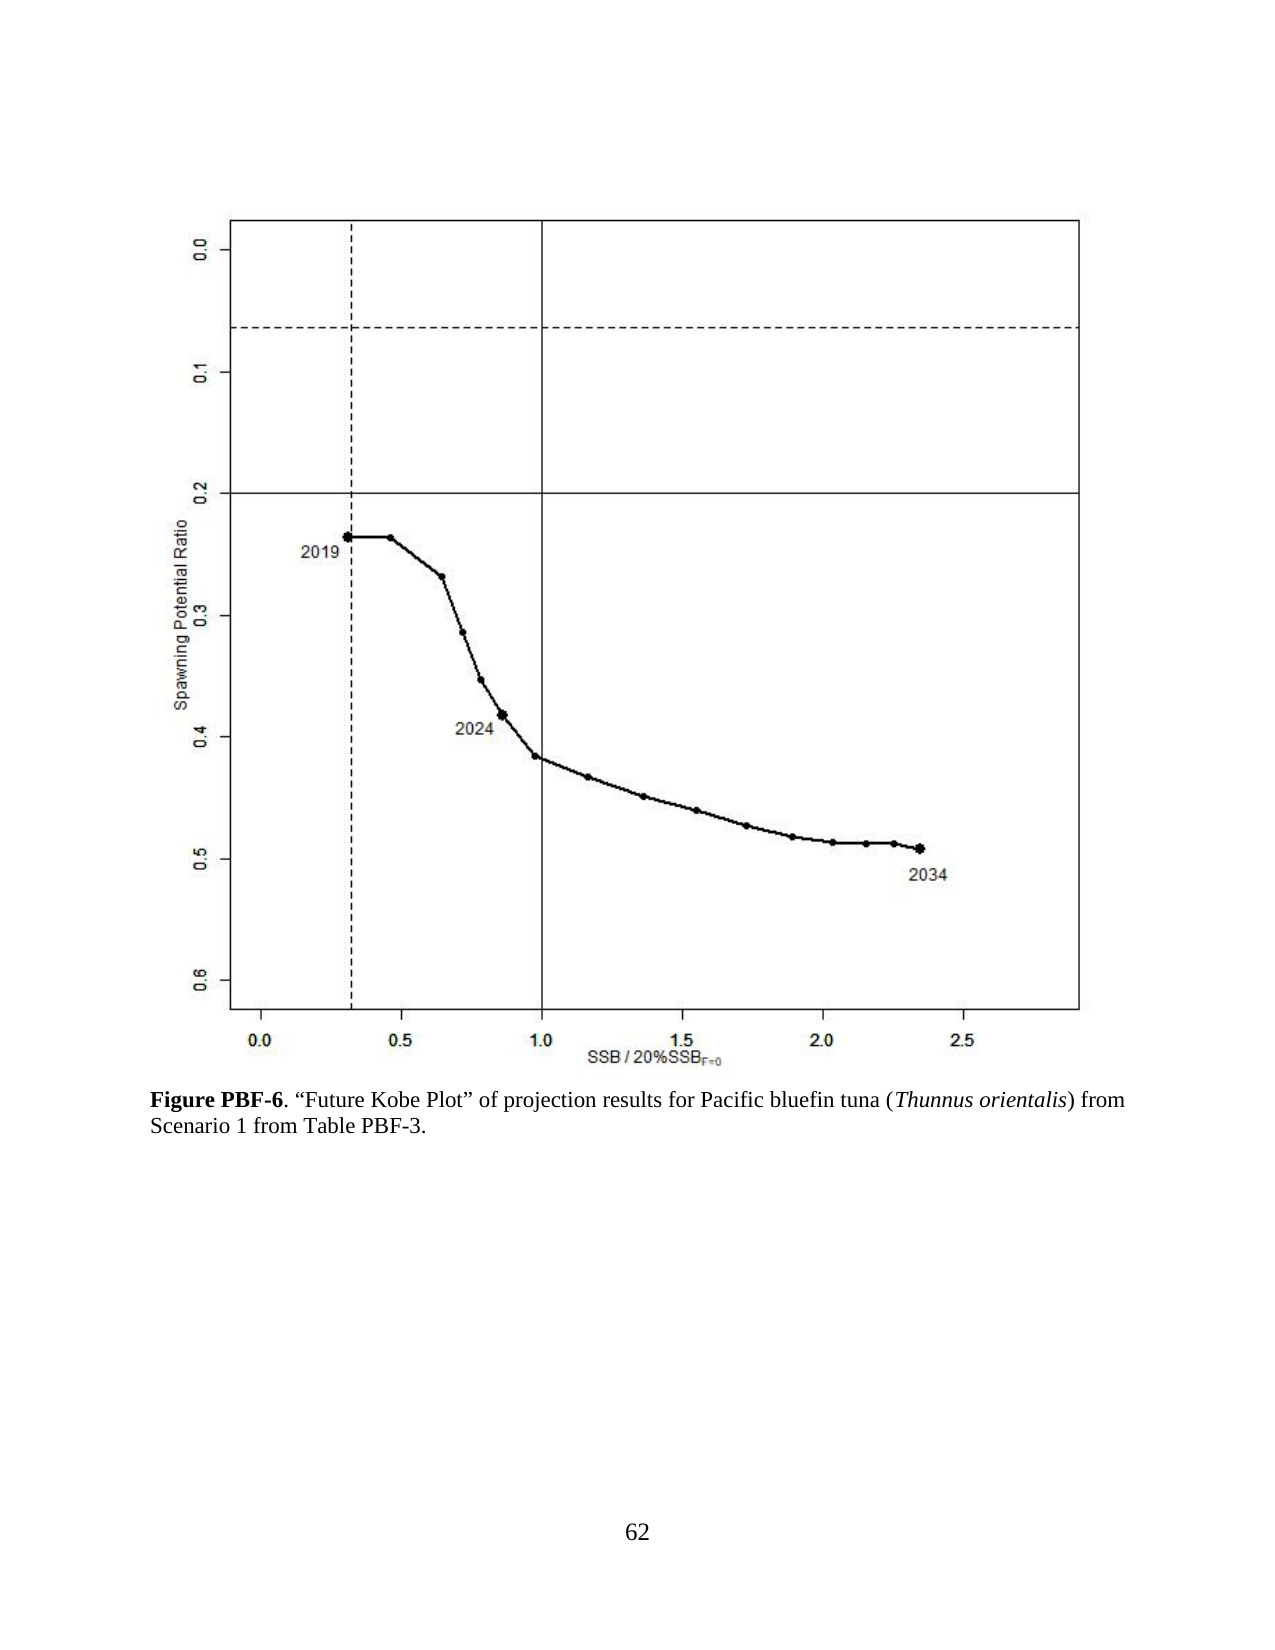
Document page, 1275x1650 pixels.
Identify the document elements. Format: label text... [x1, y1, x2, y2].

picture [150, 202, 1124, 1086]
text Figure PBF-6. “Future Kobe Plot” of projection results for Pacific bluefin tuna (Thunnus orientalis) from Scenario 1 from Table PBF-3. [150, 1086, 1125, 1138]
